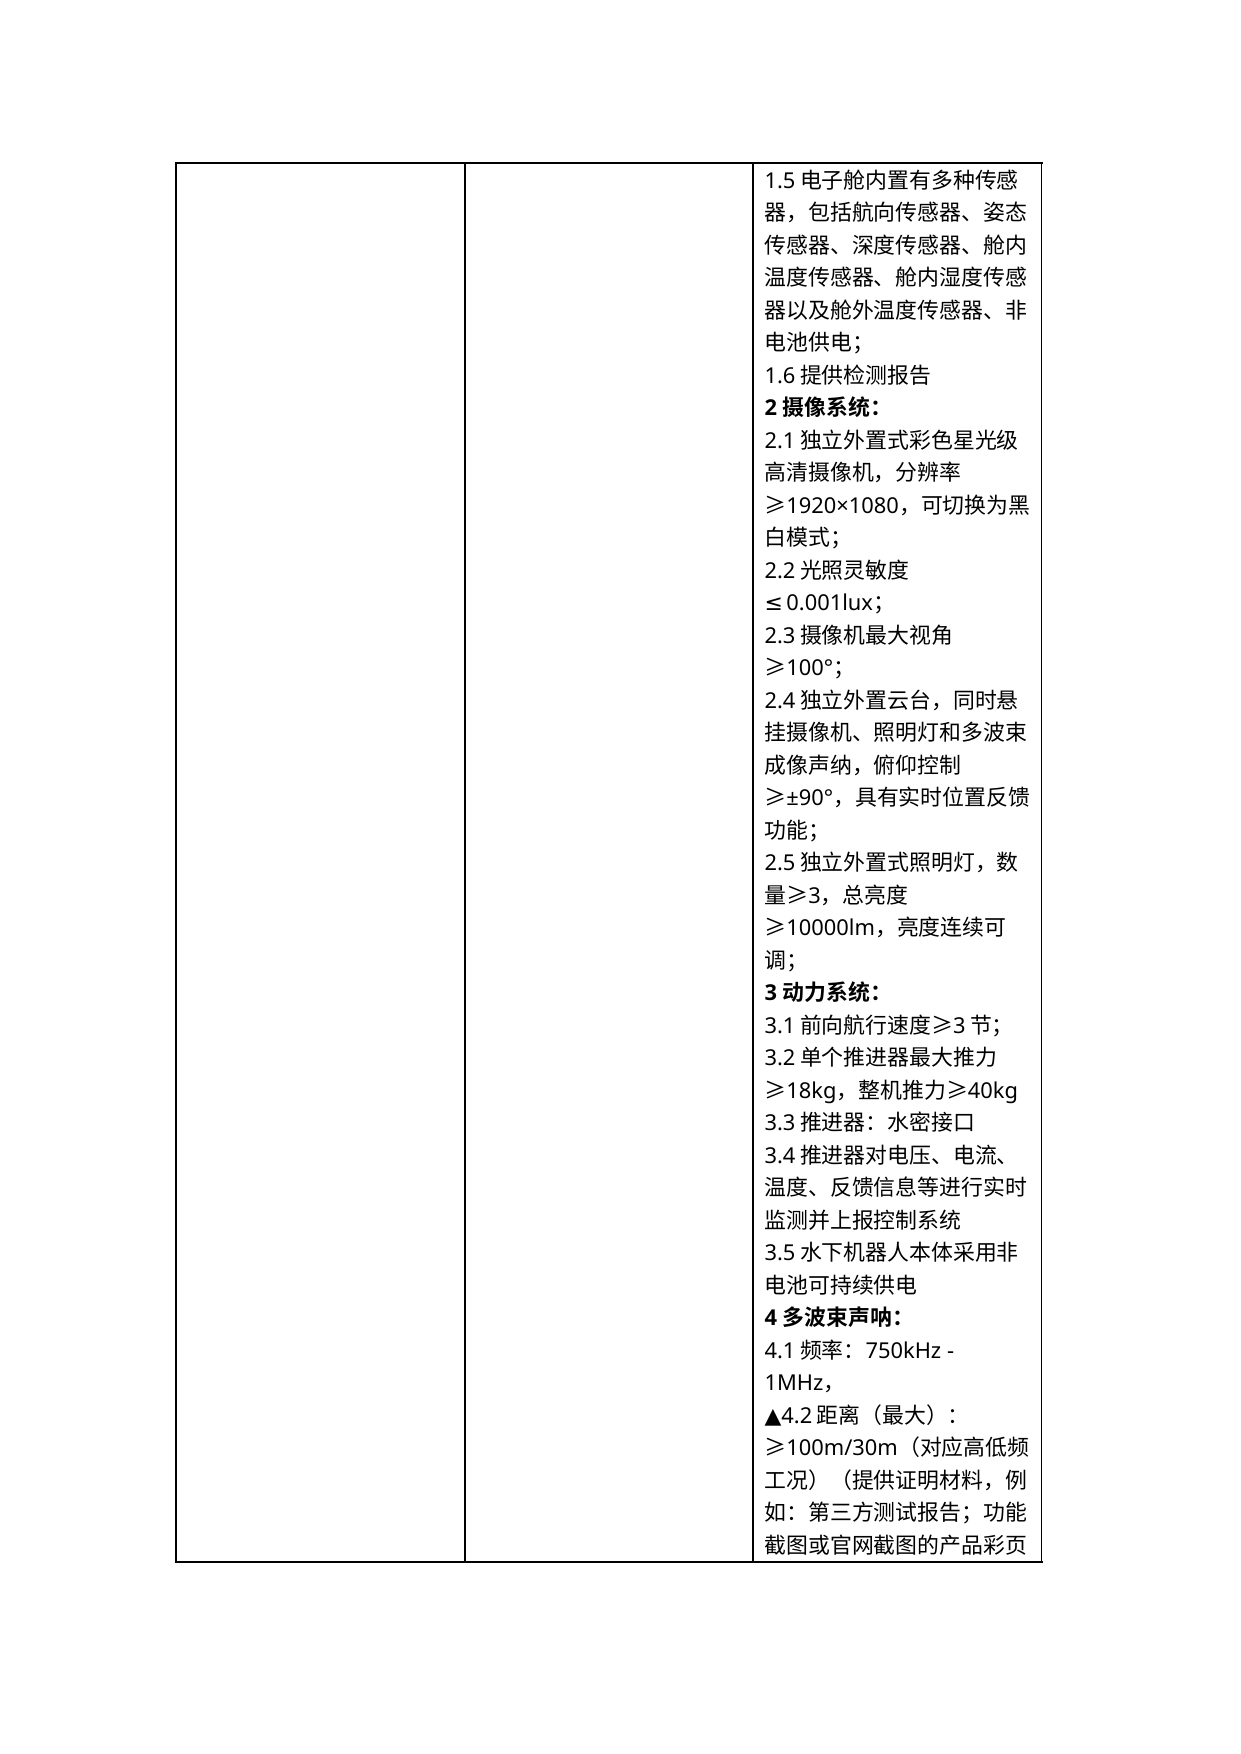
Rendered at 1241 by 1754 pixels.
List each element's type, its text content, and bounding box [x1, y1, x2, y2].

table_cell 1 [466, 164, 752, 1561]
table_cell [177, 164, 464, 1561]
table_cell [754, 164, 1041, 1561]
